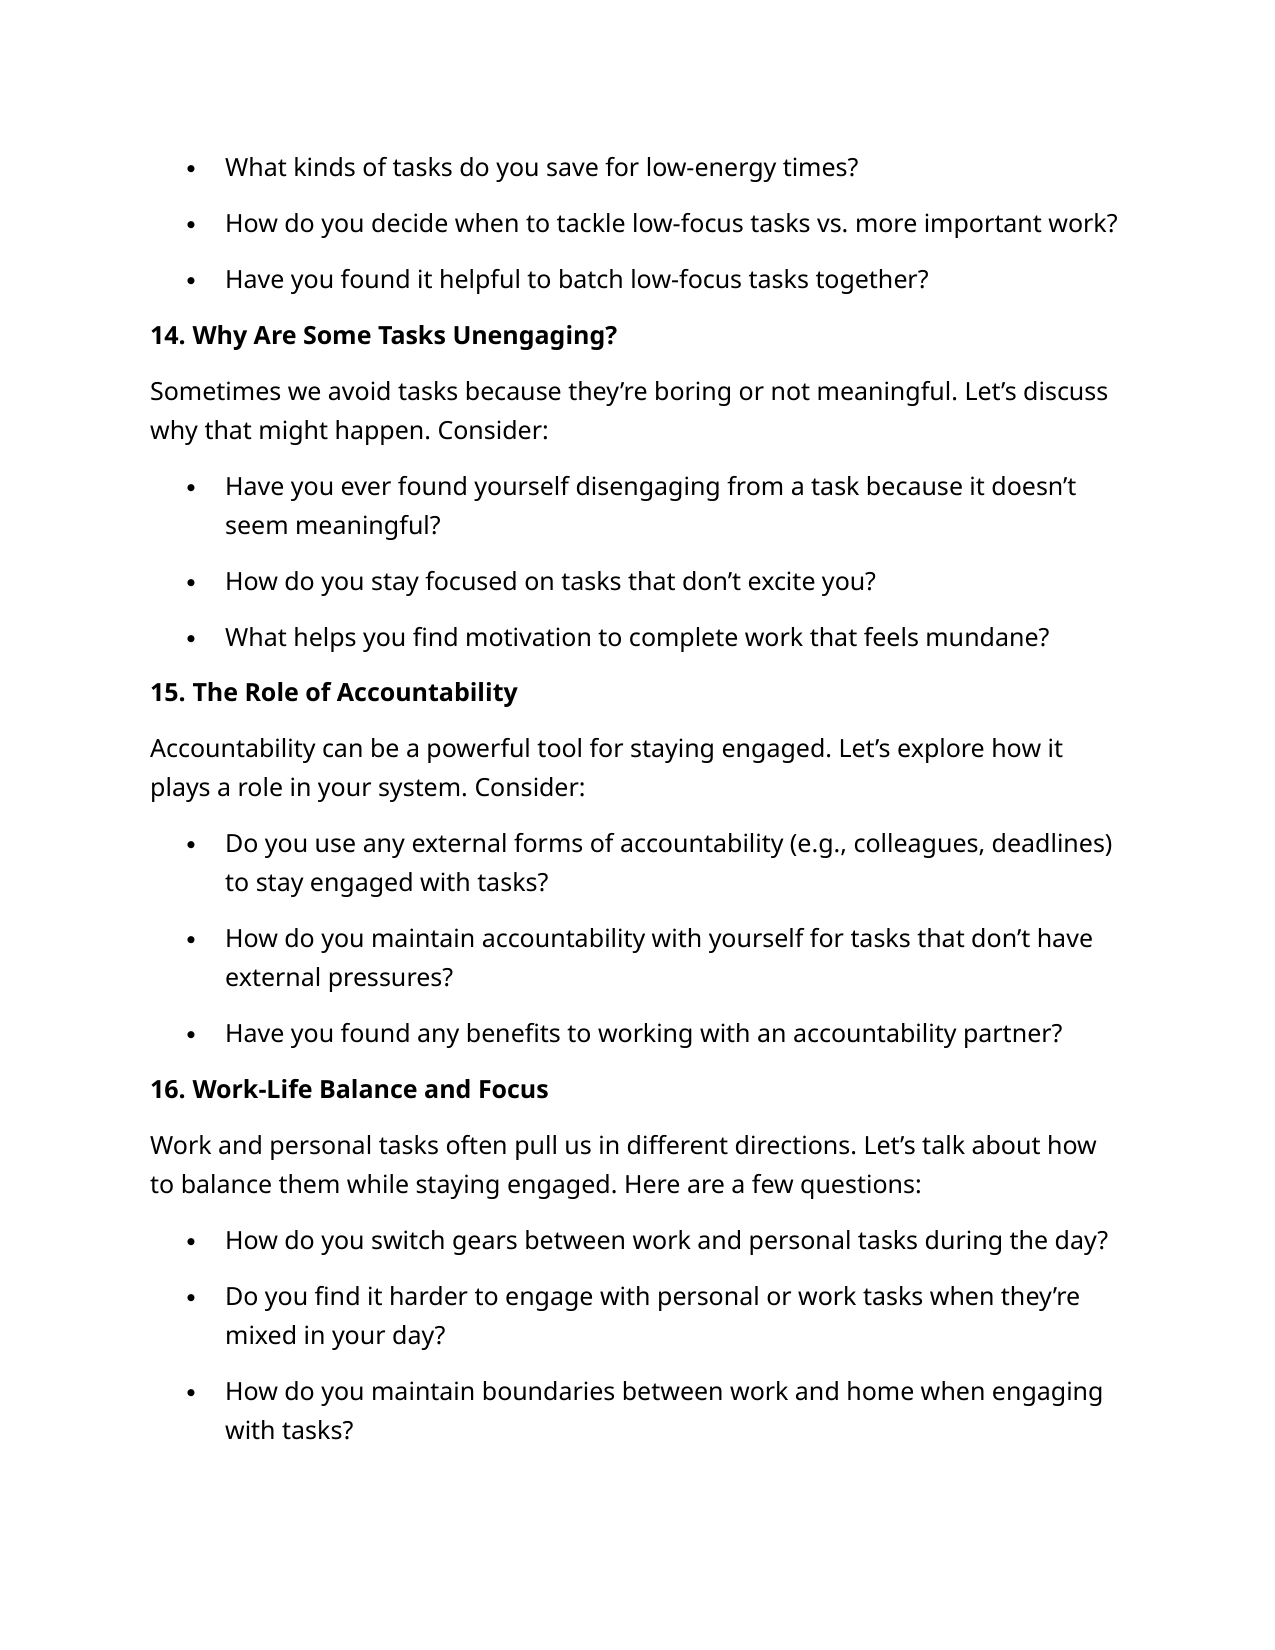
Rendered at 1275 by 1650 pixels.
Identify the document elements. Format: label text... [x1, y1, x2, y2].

list How do you stay focused on tasks that don’t excite you? [187, 563, 1125, 597]
list Have you ever found yourself disengaging from a task because it doesn’t seem meaningful? [187, 468, 1125, 542]
text 14. Why Are Some Tasks Unengaging? [150, 317, 1125, 352]
text 15. The Role of Accountability [150, 675, 1125, 709]
list Do you use any external forms of accountability (e.g., colleagues, deadlines) to stay engaged with tasks? [187, 826, 1125, 899]
list How do you switch gears between work and personal tasks during the day? [187, 1222, 1125, 1257]
list What kinds of tasks do you save for low-energy times? [187, 150, 1125, 184]
list How do you maintain boundaries between work and home when engaging with tasks? [187, 1373, 1125, 1447]
list How do you decide when to tackle low-focus tasks vs. more important work? [187, 206, 1125, 240]
text 16. Work-Life Balance and Focus [150, 1072, 1125, 1106]
list What helps you find motivation to complete work that feels mundane? [187, 619, 1125, 653]
list How do you maintain accountability with yourself for tasks that don’t have external pressures? [187, 921, 1125, 994]
text Sometimes we avoid tasks because they’re boring or not meaningful. Let’s discuss why that might happen. Consider: [150, 373, 1125, 447]
text Accountability can be a powerful tool for staying engaged. Let’s explore how it plays a role in your system. Consider: [150, 731, 1125, 804]
list Do you find it harder to engage with personal or work tasks when they’re mixed in your day? [187, 1278, 1125, 1352]
list Have you found it helpful to batch low-focus tasks together? [187, 262, 1125, 296]
text Work and personal tasks often pull us in different directions. Let’s talk about how to balance them while staying engaged. Here are a few questions: [150, 1127, 1125, 1201]
list Have you found any benefits to working with an accountability partner? [187, 1016, 1125, 1050]
